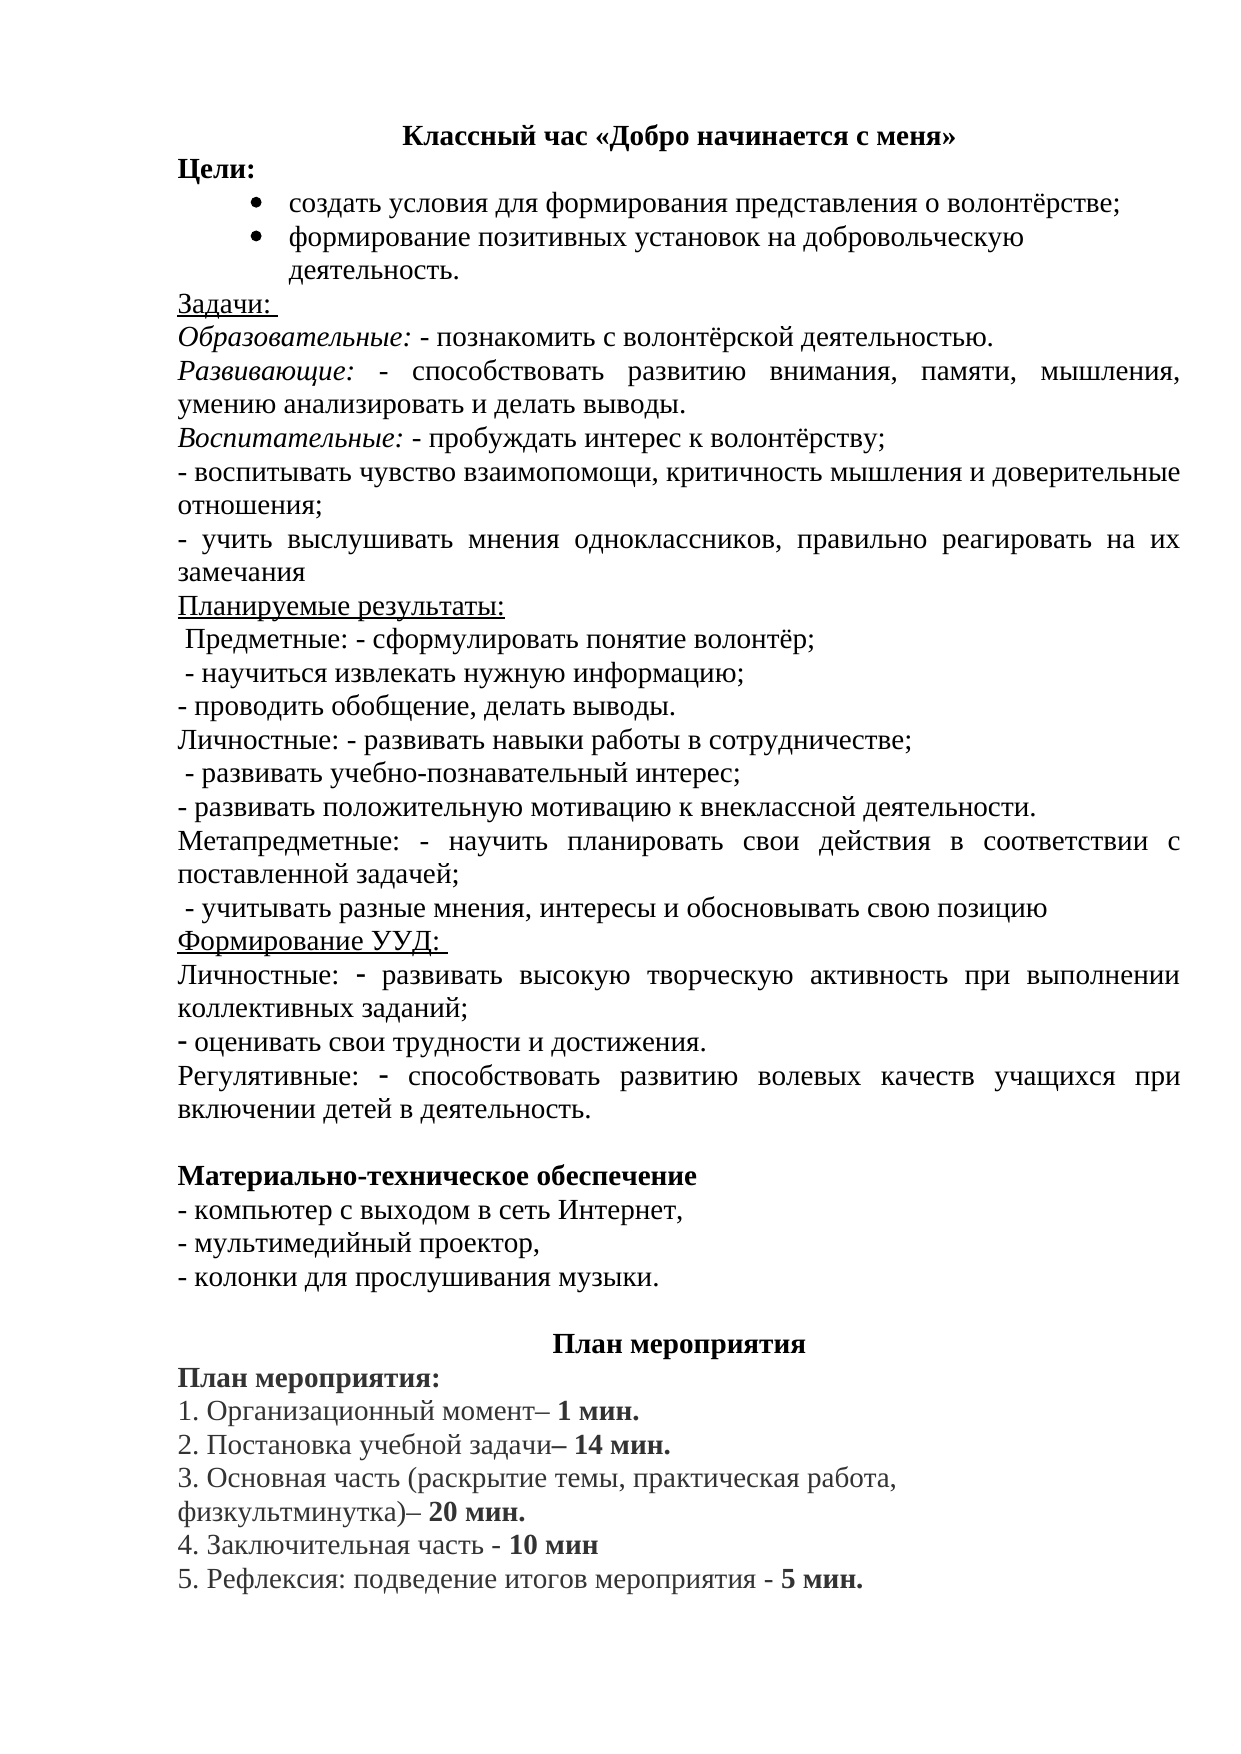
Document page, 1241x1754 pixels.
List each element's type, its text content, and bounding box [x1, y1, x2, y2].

text - воспитывать чувство взаимопомощи, критичность мышления и доверительные отношения; [177, 454, 1181, 521]
text План мероприятия: [177, 1360, 1181, 1393]
text План мероприятия [177, 1326, 1181, 1360]
text 1. Организационный момент– 1 мин. [177, 1393, 1181, 1427]
text 4. Заключительная часть - 10 мин [177, 1527, 1181, 1561]
text Регулятивные: способствовать развитию волевых качеств учащихся при включении детей в деятельность. [177, 1058, 1181, 1125]
text Личностные: развивать высокую творческую активность при выполнении коллективных заданий; [177, 957, 1181, 1024]
text Образовательные: - познакомить с волонтёрской деятельностью. [177, 319, 1181, 353]
text - научиться извлекать нужную информацию; [177, 655, 1181, 688]
text - развивать положительную мотивацию к внеклассной деятельности. [177, 789, 1181, 823]
text Формирование УУД: [177, 923, 1181, 957]
text Классный час «Добро начинается с меня» [177, 118, 1181, 152]
text - учитывать разные мнения, интересы и обосновывать свою позицию [177, 890, 1181, 923]
text Задачи: [177, 286, 1181, 319]
text - мультимедийный проектор, [177, 1226, 1181, 1259]
text 3. Основная часть (раскрытие темы, практическая работа, физкультминутка)– 20 мин. [177, 1460, 1181, 1527]
text - проводить обобщение, делать выводы. [177, 688, 1181, 722]
list создать условия для формирования представления о волонтёрстве; [251, 185, 1181, 219]
text - компьютер с выходом в сеть Интернет, [177, 1192, 1181, 1226]
text Цели: [177, 152, 1181, 185]
list формирование позитивных установок на добровольческую деятельность. [251, 219, 1181, 286]
text Воспитательные: - пробуждать интерес к волонтёрству; [177, 420, 1181, 454]
text 5. Рефлексия: подведение итогов мероприятия - 5 мин. [177, 1561, 1181, 1594]
text 2. Постановка учебной задачи– 14 мин. [177, 1427, 1181, 1460]
text - учить выслушивать мнения одноклассников, правильно реагировать на их замечания [177, 521, 1181, 588]
text Предметные: - сформулировать понятие волонтёр; [177, 621, 1181, 655]
text Развивающие: - способствовать развитию внимания, памяти, мышления, умению анализировать и делать выводы. [177, 353, 1181, 420]
text Личностные: - развивать навыки работы в сотрудничестве; [177, 722, 1181, 756]
text оценивать свои трудности и достижения. [177, 1024, 1181, 1058]
text Метапредметные: - научить планировать свои действия в соответствии с поставленной задачей; [177, 823, 1181, 890]
text - колонки для прослушивания музыки. [177, 1259, 1181, 1293]
text Материально-техническое обеспечение [177, 1158, 1181, 1192]
text Планируемые результаты: [177, 588, 1181, 621]
text - развивать учебно-познавательный интерес; [177, 756, 1181, 789]
